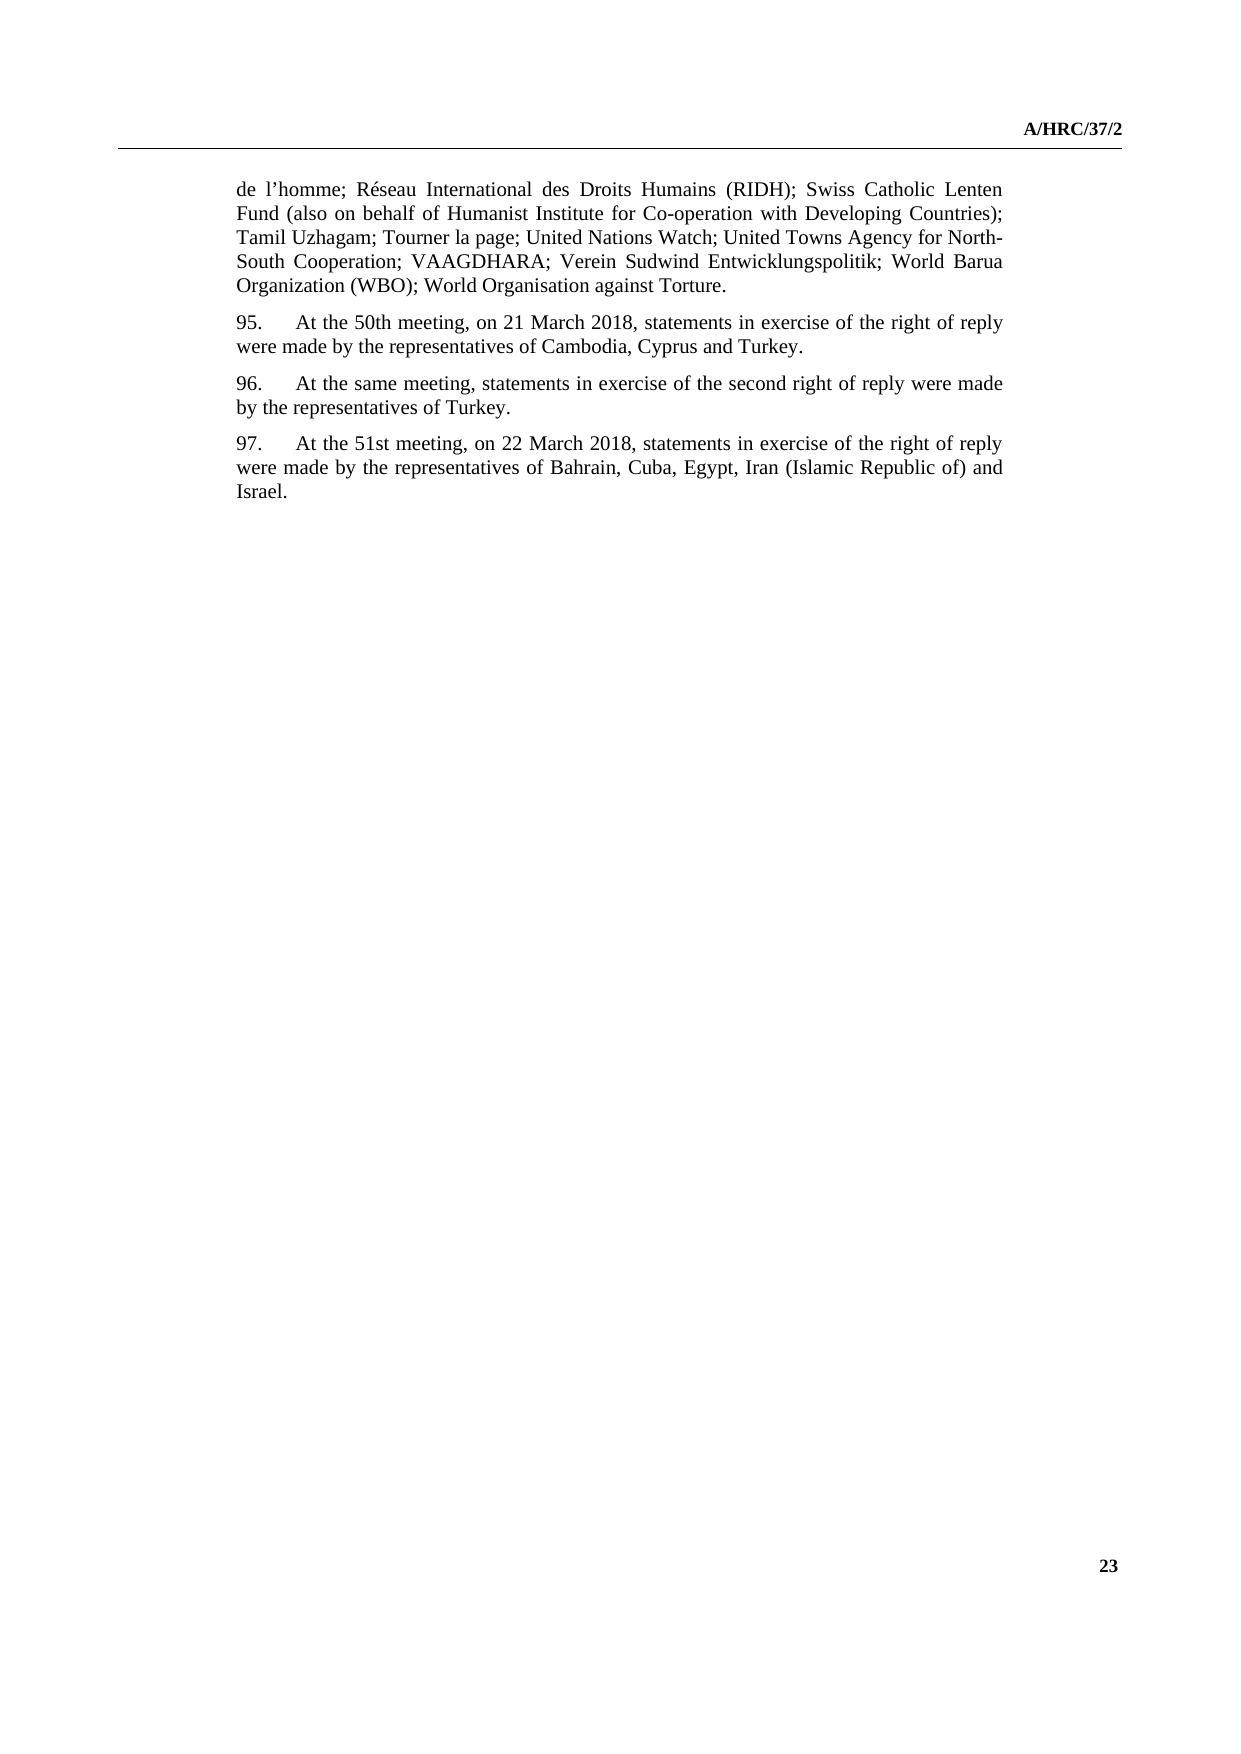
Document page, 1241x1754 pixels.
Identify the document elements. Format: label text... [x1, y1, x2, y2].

text 96. At the same meeting, statements in exercise of the second right of reply were made by the representatives of Turkey. [236, 371, 1004, 419]
text 95. At the 50th meeting, on 21 March 2018, statements in exercise of the right of reply were made by the representatives of Cambodia, Cyprus and Turkey. [236, 310, 1004, 358]
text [236, 177, 1004, 297]
text 97. At the 51st meeting, on 22 March 2018, statements in exercise of the right of reply were made by the representatives of Bahrain, Cuba, Egypt, Iran (Islamic Republic of) and Israel. [236, 431, 1004, 503]
